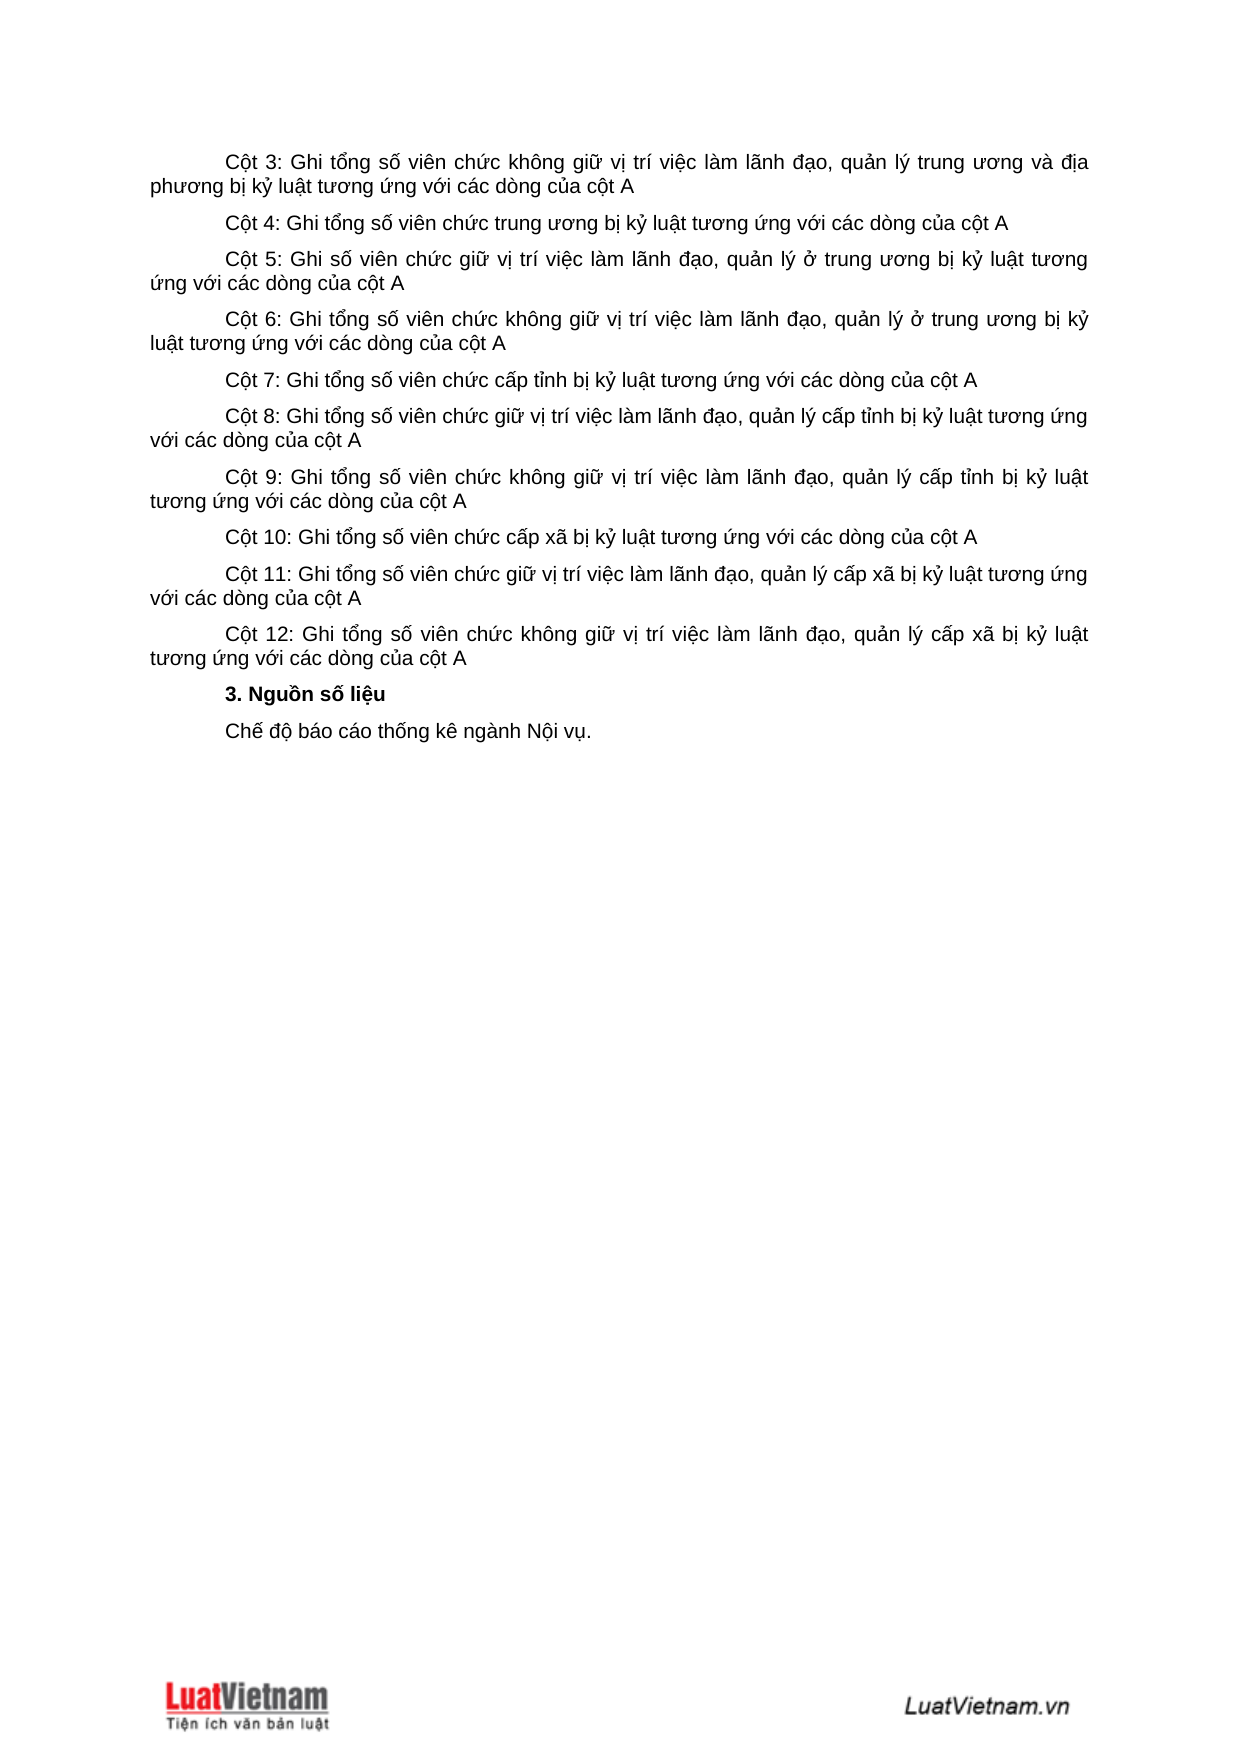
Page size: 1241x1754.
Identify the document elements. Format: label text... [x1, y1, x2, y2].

text Cột 12: Ghi tổng số viên chức không giữ vị trí việc làm lãnh đạo, quản lý cấp xã bị kỷ luật tương ứng với các dòng của cột A [150, 622, 1090, 670]
text Cột 4: Ghi tổng số viên chức trung ương bị kỷ luật tương ứng với các dòng của cột A [150, 210, 1090, 234]
text Cột 7: Ghi tổng số viên chức cấp tỉnh bị kỷ luật tương ứng với các dòng của cột A [150, 368, 1090, 392]
text Cột 8: Ghi tổng số viên chức giữ vị trí việc làm lãnh đạo, quản lý cấp tỉnh bị kỷ luật tương ứng với các dòng của cột A [150, 404, 1090, 452]
text Chế độ báo cáo thống kê ngành Nội vụ. [150, 719, 1090, 743]
picture [150, 1660, 1089, 1754]
text Cột 3: Ghi tổng số viên chức không giữ vị trí việc làm lãnh đạo, quản lý trung ương và địa phương bị kỷ luật tương ứng với các dòng của cột A [150, 150, 1090, 198]
text 3. Nguồn số liệu [150, 682, 1090, 706]
text Cột 6: Ghi tổng số viên chức không giữ vị trí việc làm lãnh đạo, quản lý ở trung ương bị kỷ luật tương ứng với các dòng của cột A [150, 307, 1090, 355]
text Cột 5: Ghi số viên chức giữ vị trí việc làm lãnh đạo, quản lý ở trung ương bị kỷ luật tương ứng với các dòng của cột A [150, 247, 1090, 295]
text Cột 10: Ghi tổng số viên chức cấp xã bị kỷ luật tương ứng với các dòng của cột A [150, 525, 1090, 549]
text Cột 9: Ghi tổng số viên chức không giữ vị trí việc làm lãnh đạo, quản lý cấp tỉnh bị kỷ luật tương ứng với các dòng của cột A [150, 464, 1090, 512]
text Cột 11: Ghi tổng số viên chức giữ vị trí việc làm lãnh đạo, quản lý cấp xã bị kỷ luật tương ứng với các dòng của cột A [150, 561, 1090, 609]
